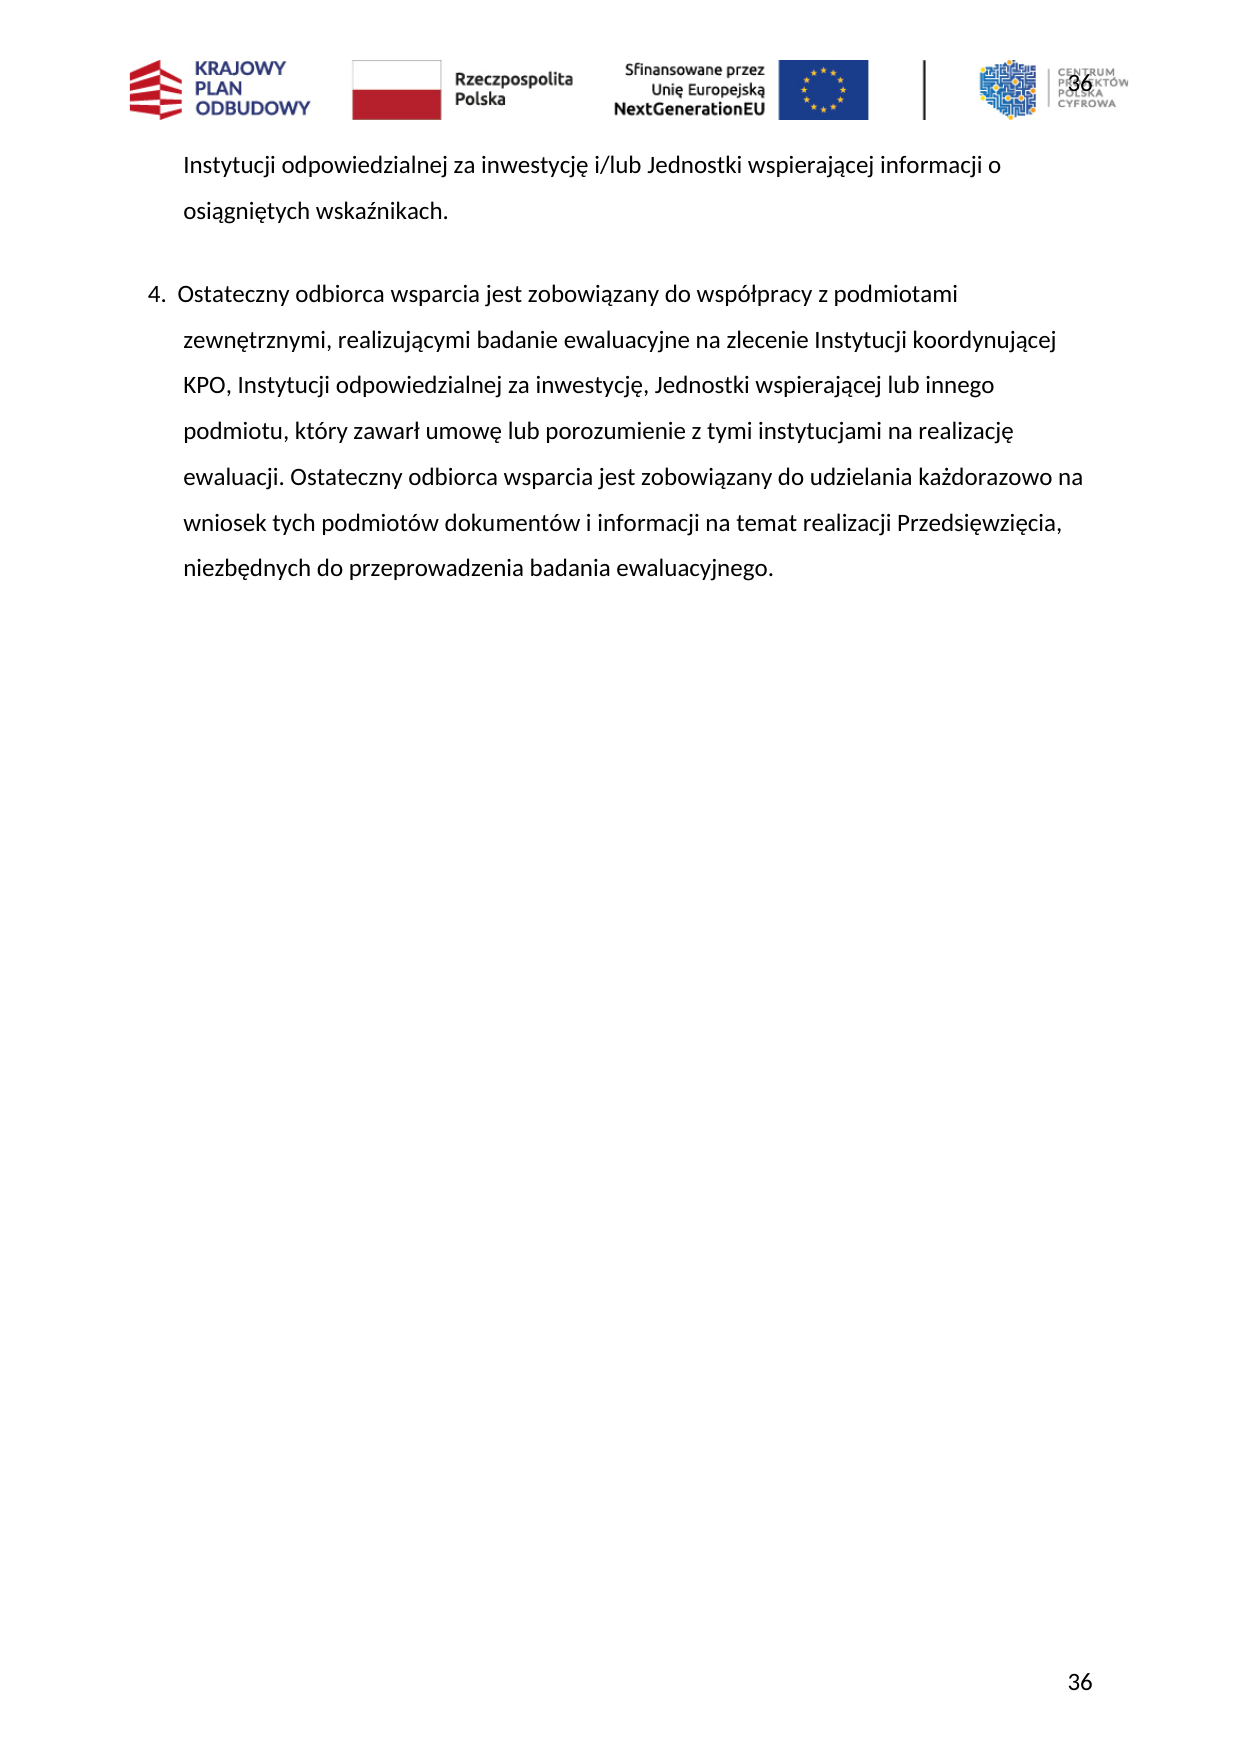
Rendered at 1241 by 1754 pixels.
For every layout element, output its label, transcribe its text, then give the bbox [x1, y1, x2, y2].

list Ostateczny odbiorca wsparcia jest zobowiązany do współpracy z podmiotami zewnętrznymi, realizującymi badanie ewaluacyjne na zlecenie Instytucji koordynującej KPO, Instytucji odpowiedzialnej za inwestycję, Jednostki wspierającej lub innego podmiotu, który zawarł umowę lub porozumienie z tymi instytucjami na realizację ewaluacji. Ostateczny odbiorca wsparcia jest zobowiązany do udzielania każdorazowo na wniosek tych podmiotów dokumentów i informacji na temat realizacji Przedsięwzięcia, niezbędnych do przeprowadzenia badania ewaluacyjnego. [148, 278, 1092, 583]
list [148, 149, 1092, 226]
picture [129, 60, 1129, 120]
